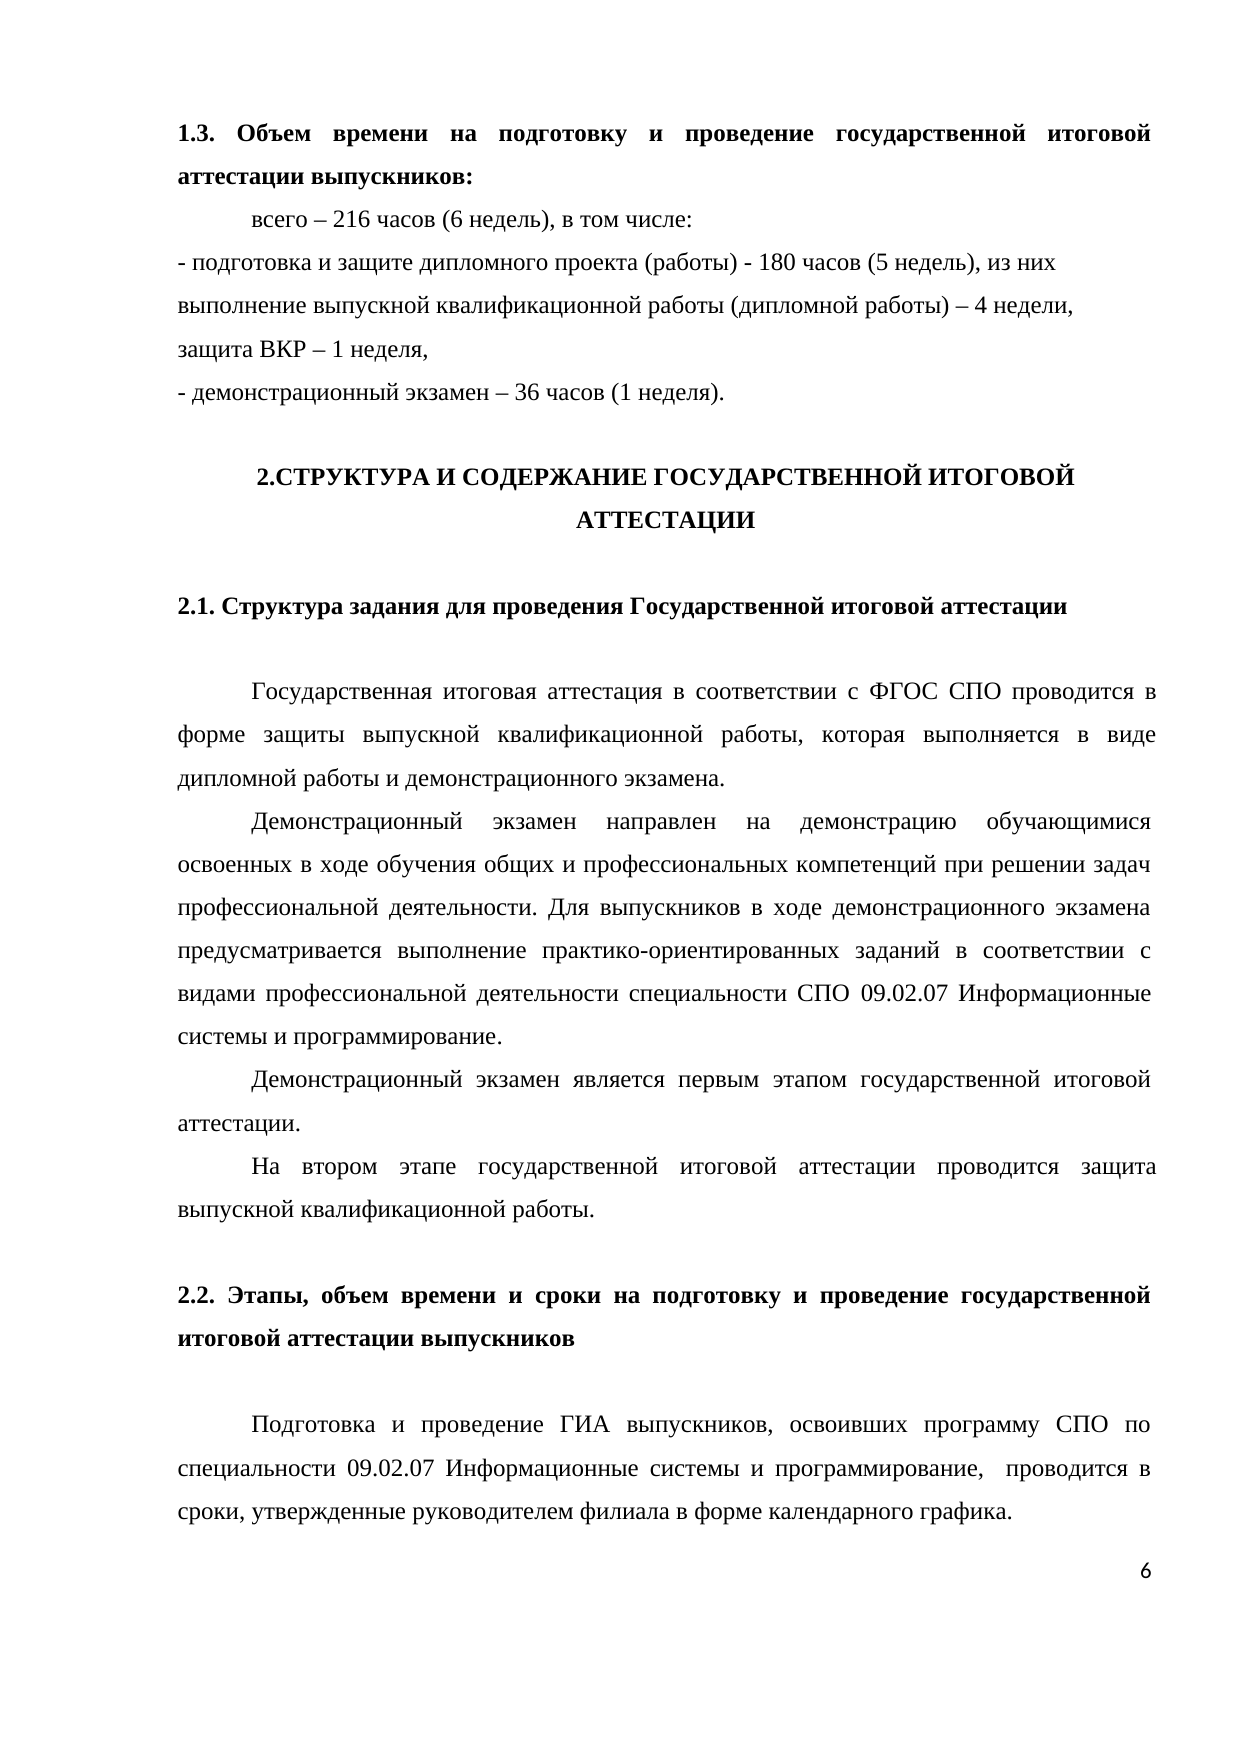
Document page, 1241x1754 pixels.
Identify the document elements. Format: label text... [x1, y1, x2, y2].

text Подготовка и проведение ГИА выпускников, освоивших программу СПО по специальности 09.02.07 Информационные системы и программирование, проводится в сроки, утвержденные руководителем филиала в форме календарного графика. [177, 1409, 1152, 1524]
text Государственная итоговая аттестация в соответствии с ФГОС СПО проводится в форме защиты выпускной квалификационной работы, которая выполняется в виде дипломной работы и демонстрационного экзамена. [177, 676, 1157, 791]
text 1.3. Объем времени на подготовку и проведение государственной итоговой аттестации выпускников: [177, 118, 1152, 190]
text 2.1. Структура задания для проведения Государственной итоговой аттестации [177, 591, 1157, 620]
text Демонстрационный экзамен направлен на демонстрацию обучающимися освоенных в ходе обучения общих и профессиональных компетенций при решении задач профессиональной деятельности. Для выпускников в ходе демонстрационного экзамена предусматривается выполнение практико-ориентированных заданий в соответствии с видами профессиональной деятельности специальности СПО 09.02.07 Информационные системы и программирование. [177, 806, 1152, 1050]
text - подготовка и защите дипломного проекта (работы) - 180 часов (5 недель), из них выполнение выпускной квалификационной работы (дипломной работы) – 4 недели, защита ВКР – 1 неделя, [177, 247, 1152, 362]
text 2.2. Этапы, объем времени и сроки на подготовку и проведение государственной итоговой аттестации выпускников [177, 1280, 1152, 1352]
text всего – 216 часов (6 недель), в том числе: [251, 204, 1152, 233]
text Демонстрационный экзамен является первым этапом государственной итоговой аттестации. [177, 1064, 1152, 1136]
text - демонстрационный экзамен – 36 часов (1 неделя). [177, 377, 1152, 448]
text На втором этапе государственной итоговой аттестации проводится защита выпускной квалификационной работы. [177, 1151, 1157, 1223]
text 2.СТРУКТУРА И СОДЕРЖАНИЕ ГОСУДАРСТВЕННОЙ ИТОГОВОЙ АТТЕСТАЦИИ [177, 462, 1154, 533]
